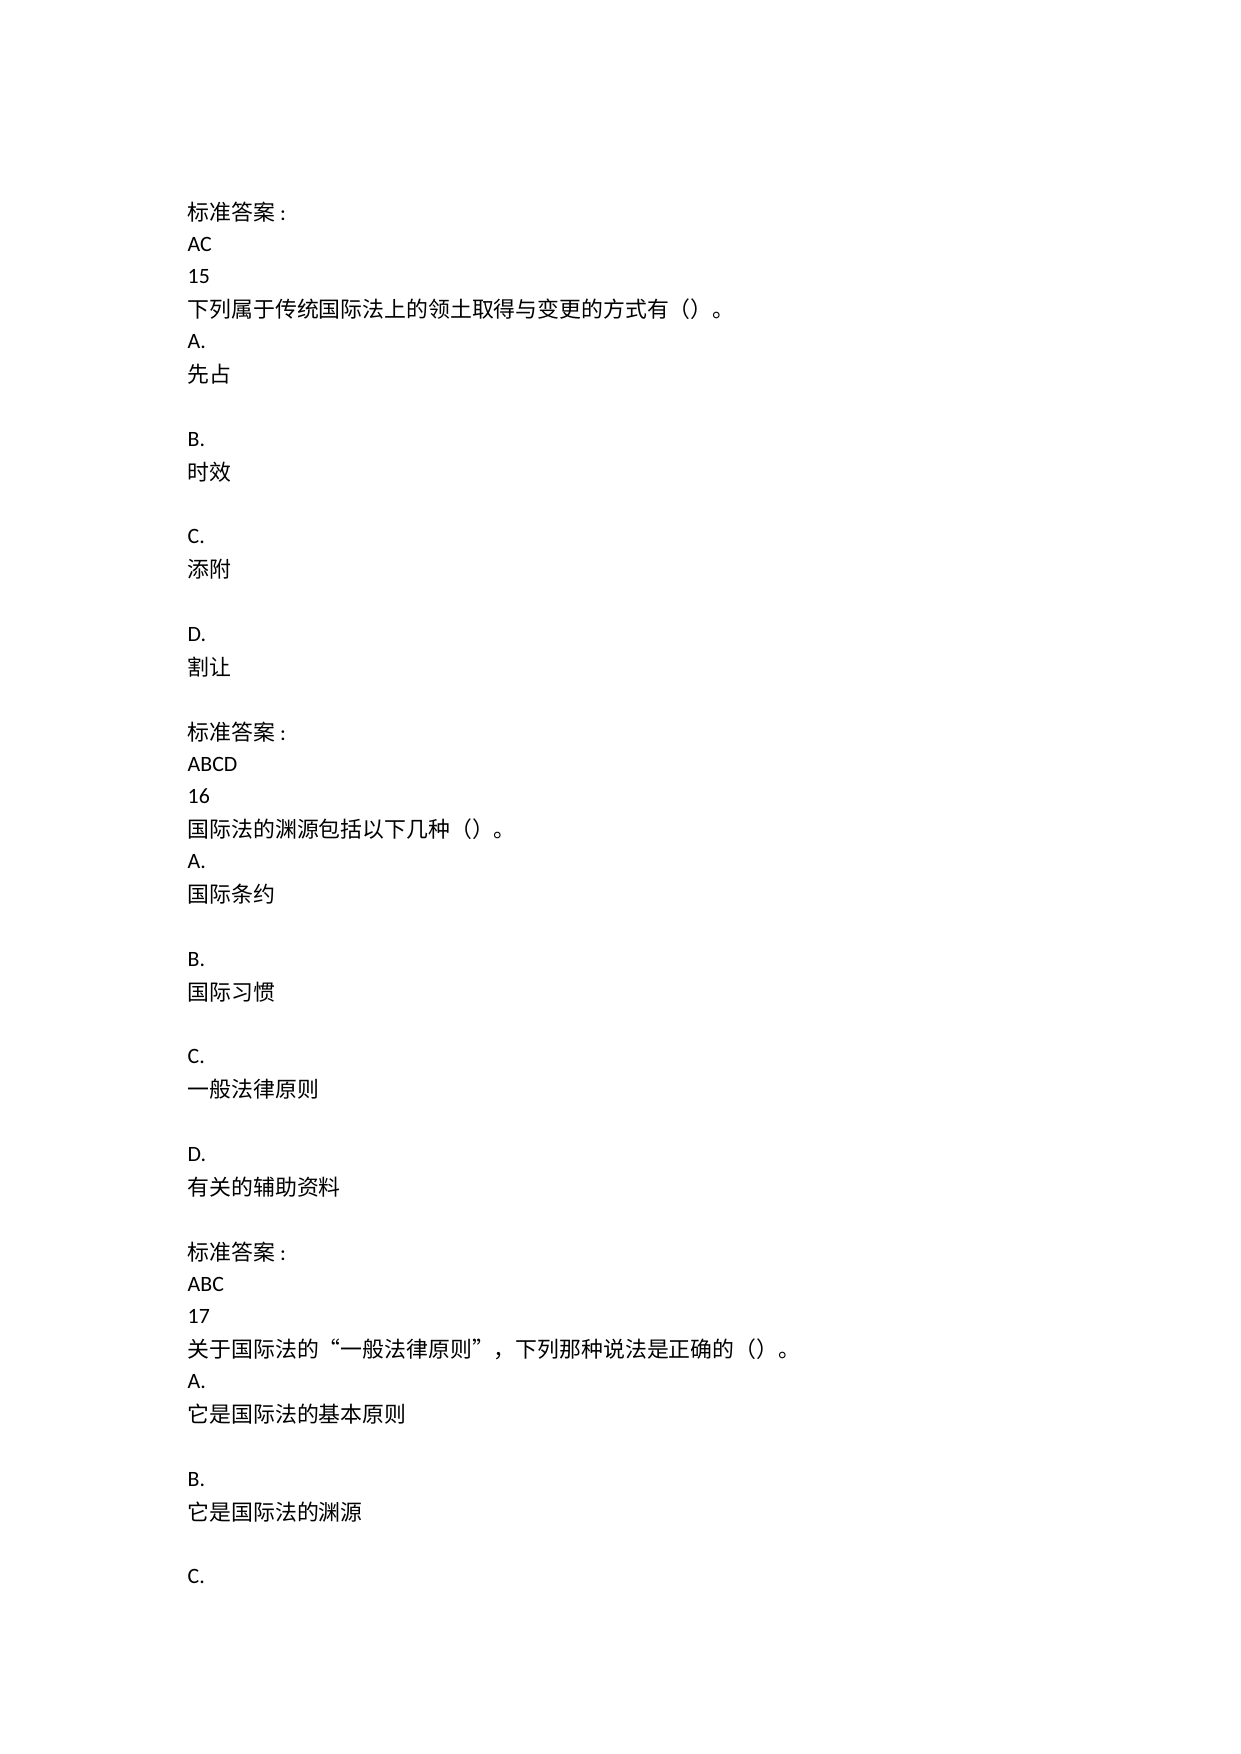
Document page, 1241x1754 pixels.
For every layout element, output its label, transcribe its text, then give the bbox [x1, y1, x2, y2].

text AC [187, 227, 1053, 259]
text 15 [187, 259, 1053, 292]
text B. [187, 1462, 1053, 1494]
text A. [187, 1364, 1053, 1397]
text 标准答案 : [187, 714, 1053, 747]
text 标准答案 : [187, 1234, 1053, 1267]
text A. [187, 844, 1053, 877]
text A. [187, 324, 1053, 357]
text 它是国际法的渊源 [187, 1494, 1053, 1527]
text C. [187, 1559, 1053, 1592]
text 有关的辅助资料 [187, 1169, 1053, 1202]
text 一般法律原则 [187, 1072, 1053, 1104]
text 17 [187, 1299, 1053, 1332]
text 国际习惯 [187, 974, 1053, 1007]
text B. [187, 422, 1053, 454]
text 国际条约 [187, 877, 1053, 909]
text 时效 [187, 454, 1053, 487]
text 先占 [187, 357, 1053, 389]
text 割让 [187, 649, 1053, 682]
text D. [187, 617, 1053, 649]
text 下列属于传统国际法上的领土取得与变更的方式有（）。 [187, 292, 1053, 324]
text B. [187, 942, 1053, 974]
text C. [187, 1039, 1053, 1072]
text 标准答案 : [187, 194, 1053, 227]
text ABCD [187, 747, 1053, 779]
text ABC [187, 1267, 1053, 1299]
text 国际法的渊源包括以下几种（）。 [187, 812, 1053, 844]
text 添附 [187, 552, 1053, 584]
text C. [187, 519, 1053, 552]
text D. [187, 1137, 1053, 1169]
text 它是国际法的基本原则 [187, 1397, 1053, 1429]
text 16 [187, 779, 1053, 812]
text 关于国际法的“一般法律原则”，下列那种说法是正确的（）。 [187, 1332, 1053, 1364]
